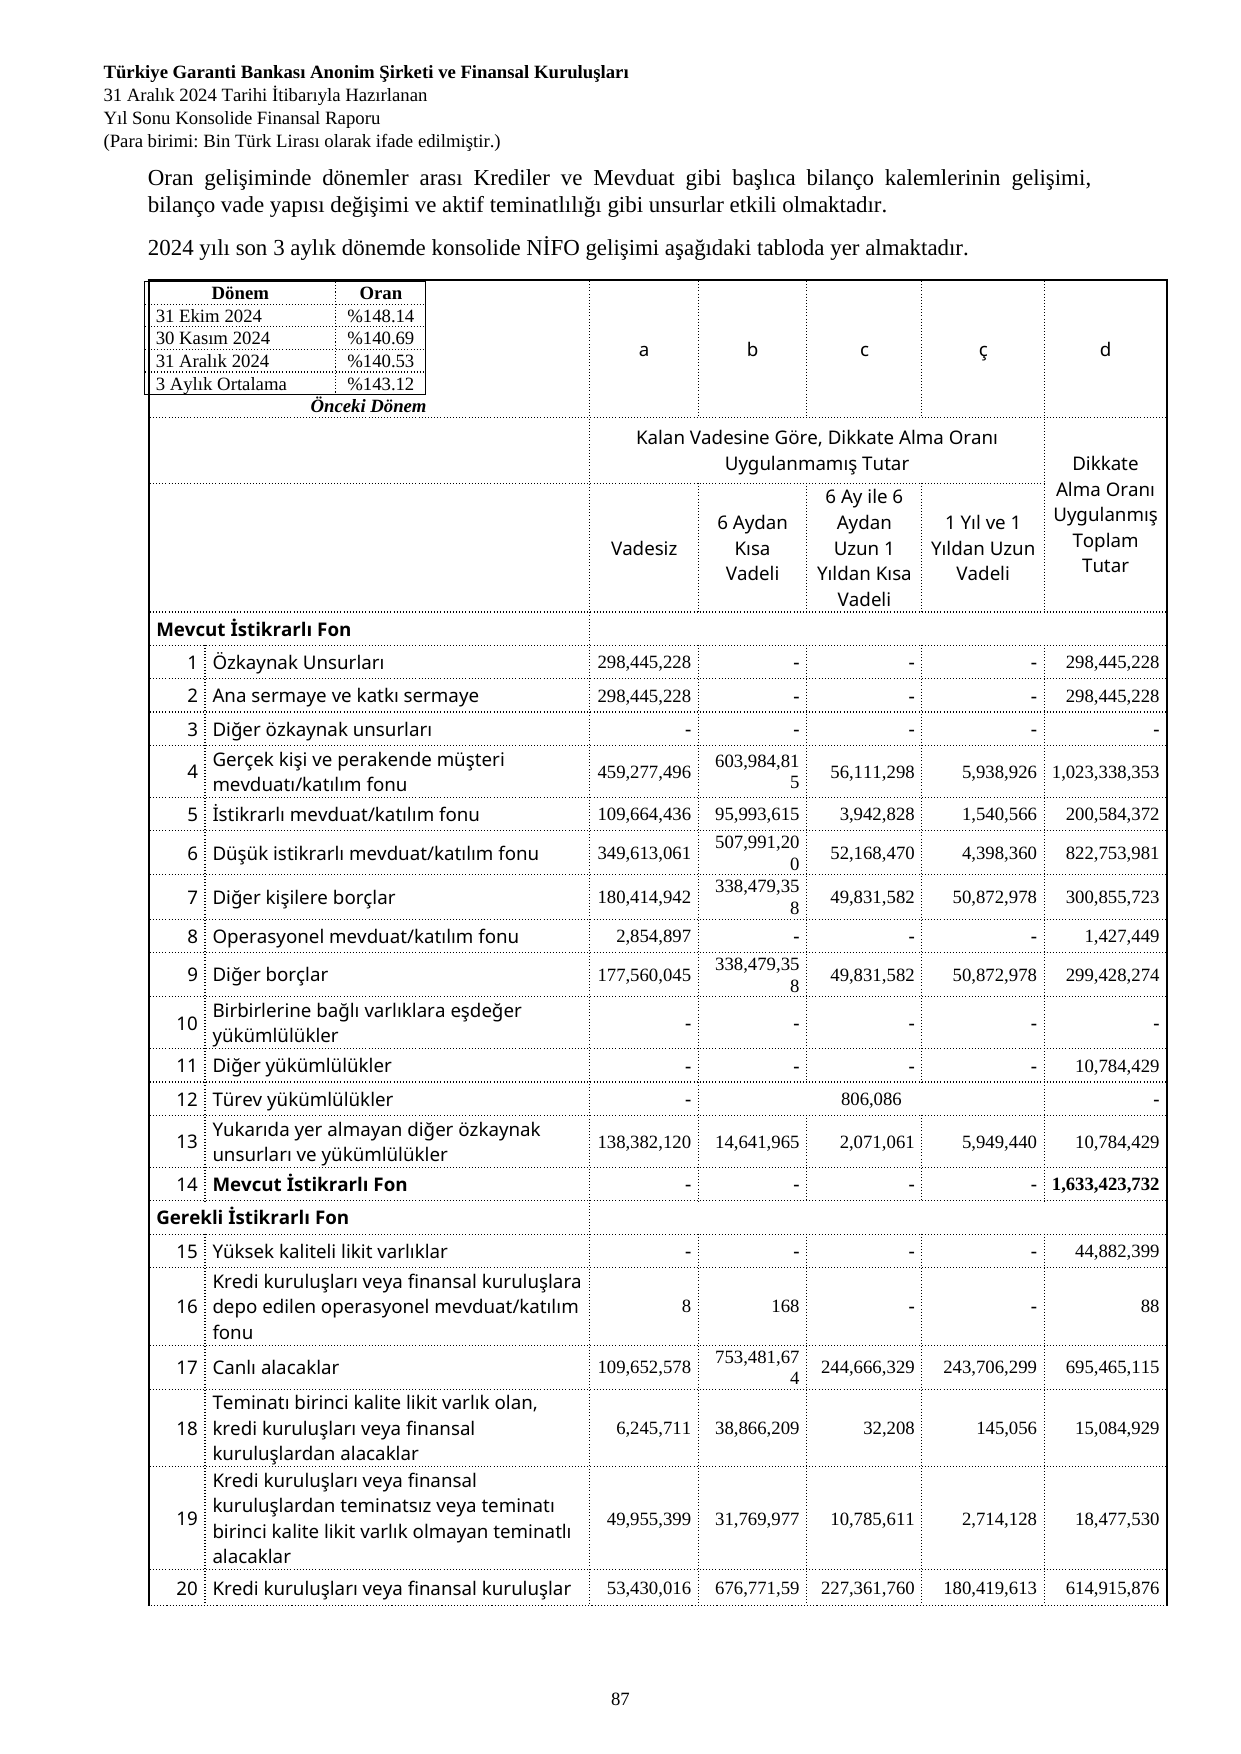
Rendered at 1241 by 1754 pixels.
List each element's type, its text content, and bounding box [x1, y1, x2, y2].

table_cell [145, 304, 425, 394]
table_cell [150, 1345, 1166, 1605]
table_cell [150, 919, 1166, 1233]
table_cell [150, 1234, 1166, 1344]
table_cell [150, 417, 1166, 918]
text 2024 yılı son 3 aylık dönemde konsolide NİFO gelişimi aşağıdaki tabloda yer almaktadır. [148, 234, 1092, 260]
text Oran gelişiminde dönemler arası Krediler ve Mevduat gibi başlıca bilanço kalemlerinin gelişimi, bilanço vade yapısı değişimi ve aktif teminatlılığı gibi unsurlar etkili olmaktadır. [148, 164, 1092, 217]
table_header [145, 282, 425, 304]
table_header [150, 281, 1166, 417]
